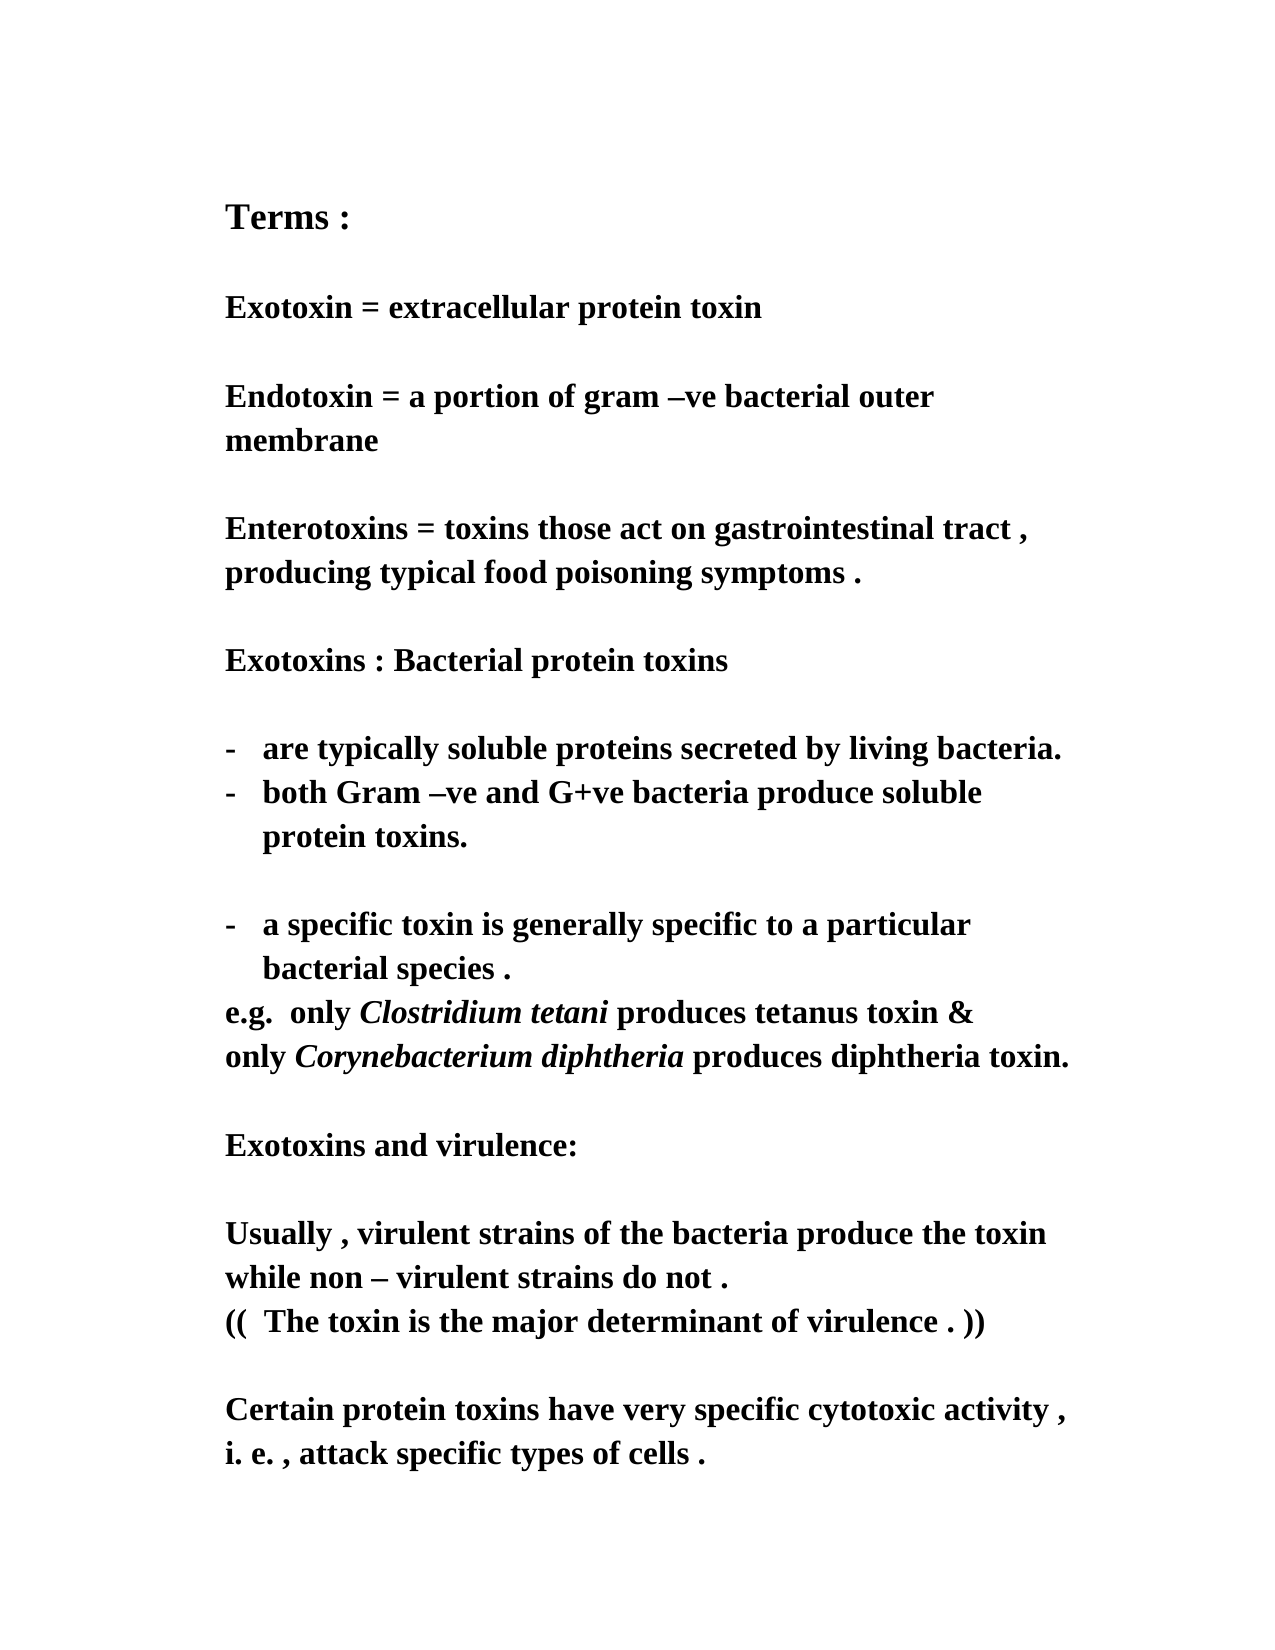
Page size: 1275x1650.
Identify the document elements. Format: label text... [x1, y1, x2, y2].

text e.g. only Clostridium tetani produces tetanus toxin & [225, 993, 1087, 1031]
text Enterotoxins = toxins those act on gastrointestinal tract , producing typical food poisoning symptoms . [225, 508, 1087, 590]
text only Corynebacterium diphtheria produces diphtheria toxin. [225, 1037, 1087, 1075]
list a specific toxin is generally specific to a particular bacterial species . [225, 904, 1087, 987]
text Exotoxins and virulence: [225, 1125, 1087, 1163]
text Certain protein toxins have very specific cytotoxic activity , i. e. , attack specific types of cells . [225, 1389, 1087, 1472]
text Usually , virulent strains of the bacteria produce the toxin while non – virulent strains do not . [225, 1213, 1087, 1295]
text (( The toxin is the major determinant of virulence . )) [225, 1301, 1087, 1339]
text Exotoxin = extracellular protein toxin [225, 288, 1087, 326]
text Exotoxins : Bacterial protein toxins [225, 640, 1087, 678]
list both Gram –ve and G+ve bacteria produce soluble protein toxins. [225, 772, 1087, 855]
text Terms : [225, 194, 1087, 237]
list are typically soluble proteins secreted by living bacteria. [225, 728, 1087, 767]
text Endotoxin = a portion of gram –ve bacterial outer membrane [225, 376, 1087, 458]
